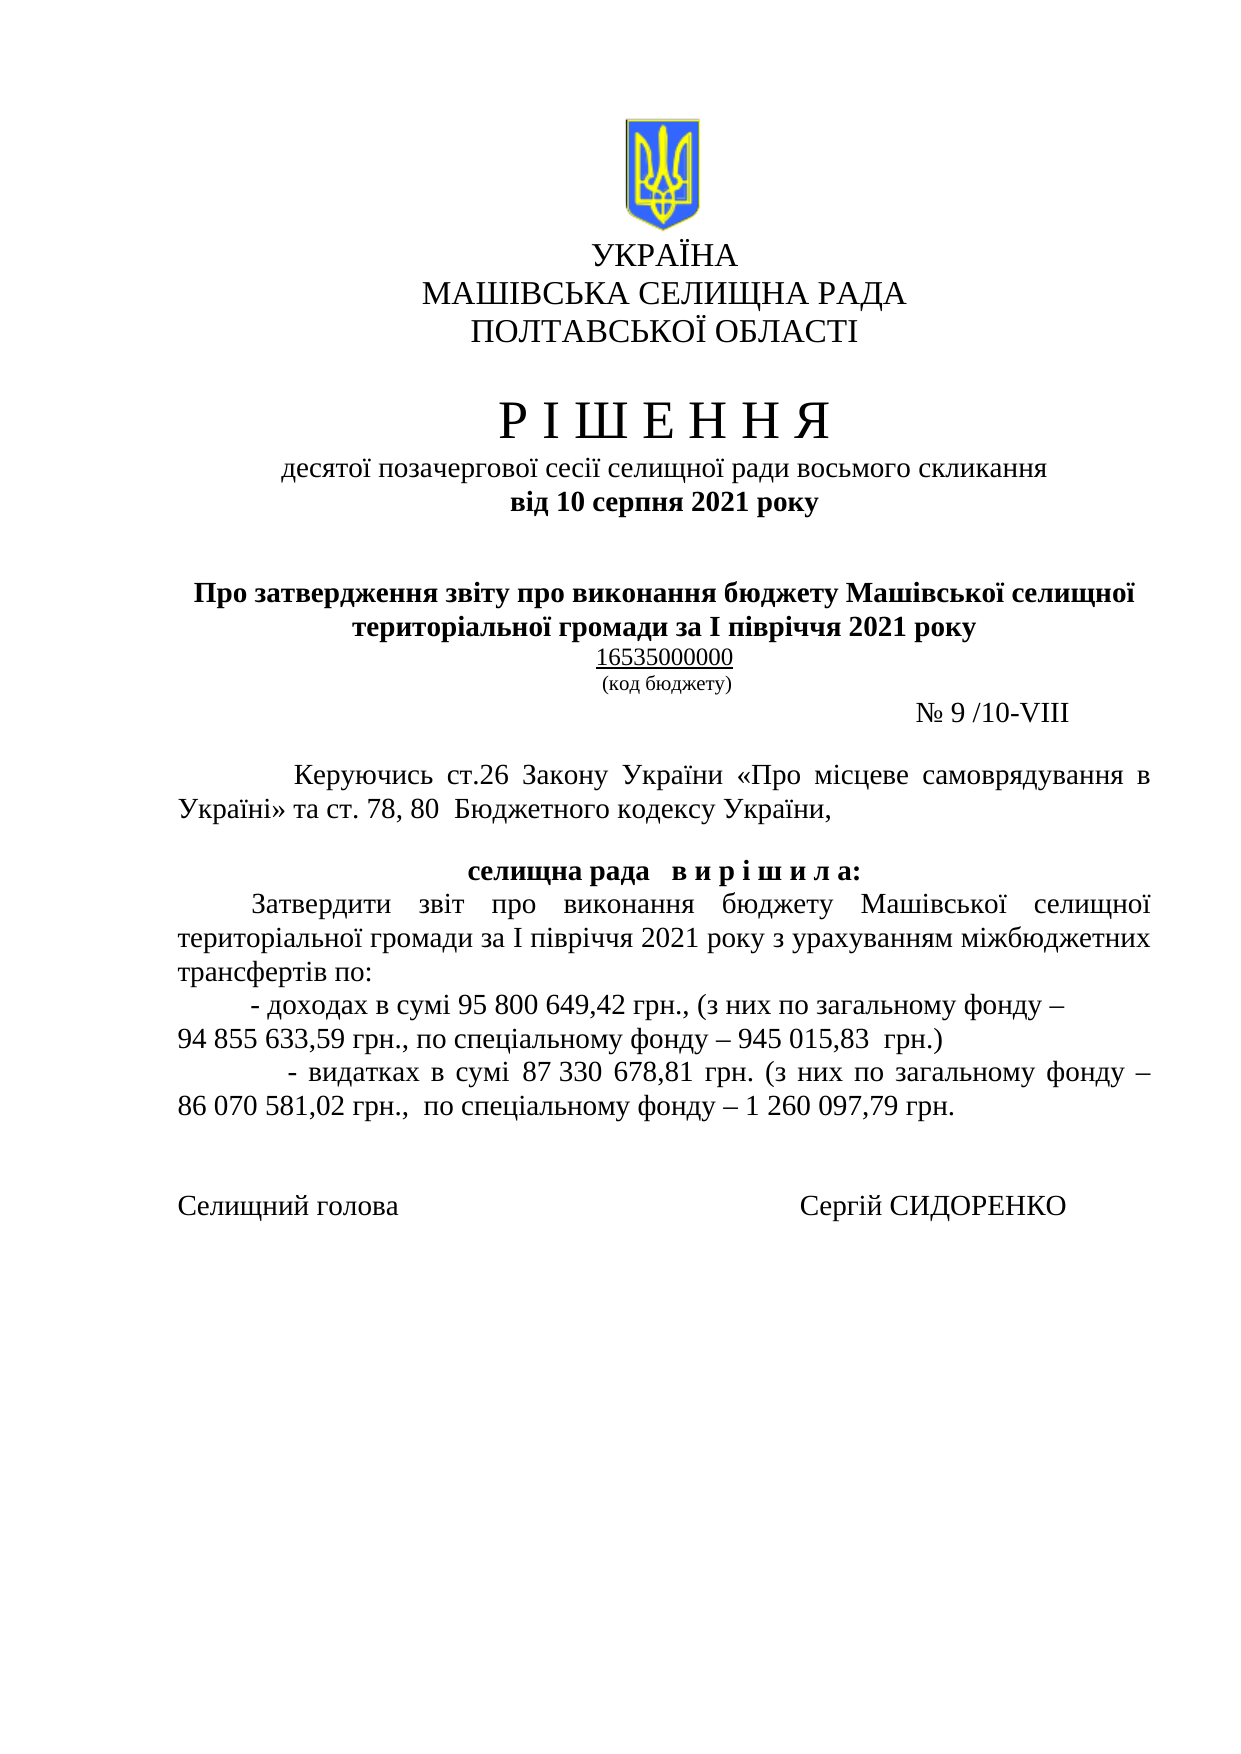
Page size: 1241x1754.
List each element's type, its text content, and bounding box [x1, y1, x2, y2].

text десятої позачергової сесії селищної ради восьмого скликання [177, 450, 1152, 484]
text 16535000000 [177, 642, 1152, 671]
text селищна рада в и р і ш и л а: [177, 853, 1152, 887]
text 94 855 633,59 грн., по спеціальному фонду – 945 015,83 грн.) [177, 1021, 1152, 1054]
text ПОЛТАВСЬКОЇ ОБЛАСТІ [177, 311, 1152, 350]
text (код бюджету) [177, 671, 1152, 695]
text - доходах в сумі 95 800 649,42 грн., (з них по загальному фонду – [177, 987, 1152, 1021]
subtitle Р І Ш Е Н Н Я [177, 388, 1152, 450]
text УКРАЇНА [177, 235, 1152, 273]
text Затвердити звіт про виконання бюджету Машівської селищної територіальної громади за І півріччя 2021 року з урахуванням міжбюджетних трансфертів по: [177, 887, 1152, 987]
text МАШІВСЬКА СЕЛИЩНА РАДА [177, 273, 1152, 311]
text № 9 /10-VIII [177, 695, 1152, 728]
text від 10 серпня 2021 року [177, 484, 1152, 517]
text Керуючись ст.26 Закону України «Про місцеве самоврядування в Україні» та ст. 78, 80 Бюджетного кодексу України, [177, 757, 1152, 824]
text Селищний голова Сергій СИДОРЕНКО [177, 1188, 1152, 1222]
text Про затвердження звіту про виконання бюджету Машівської селищної територіальної громади за І півріччя 2021 року [177, 575, 1152, 642]
text - видатках в сумі 87 330 678,81 грн. (з них по загальному фонду – 86 070 581,02 грн., по спеціальному фонду – 1 260 097,79 грн. [177, 1054, 1152, 1121]
